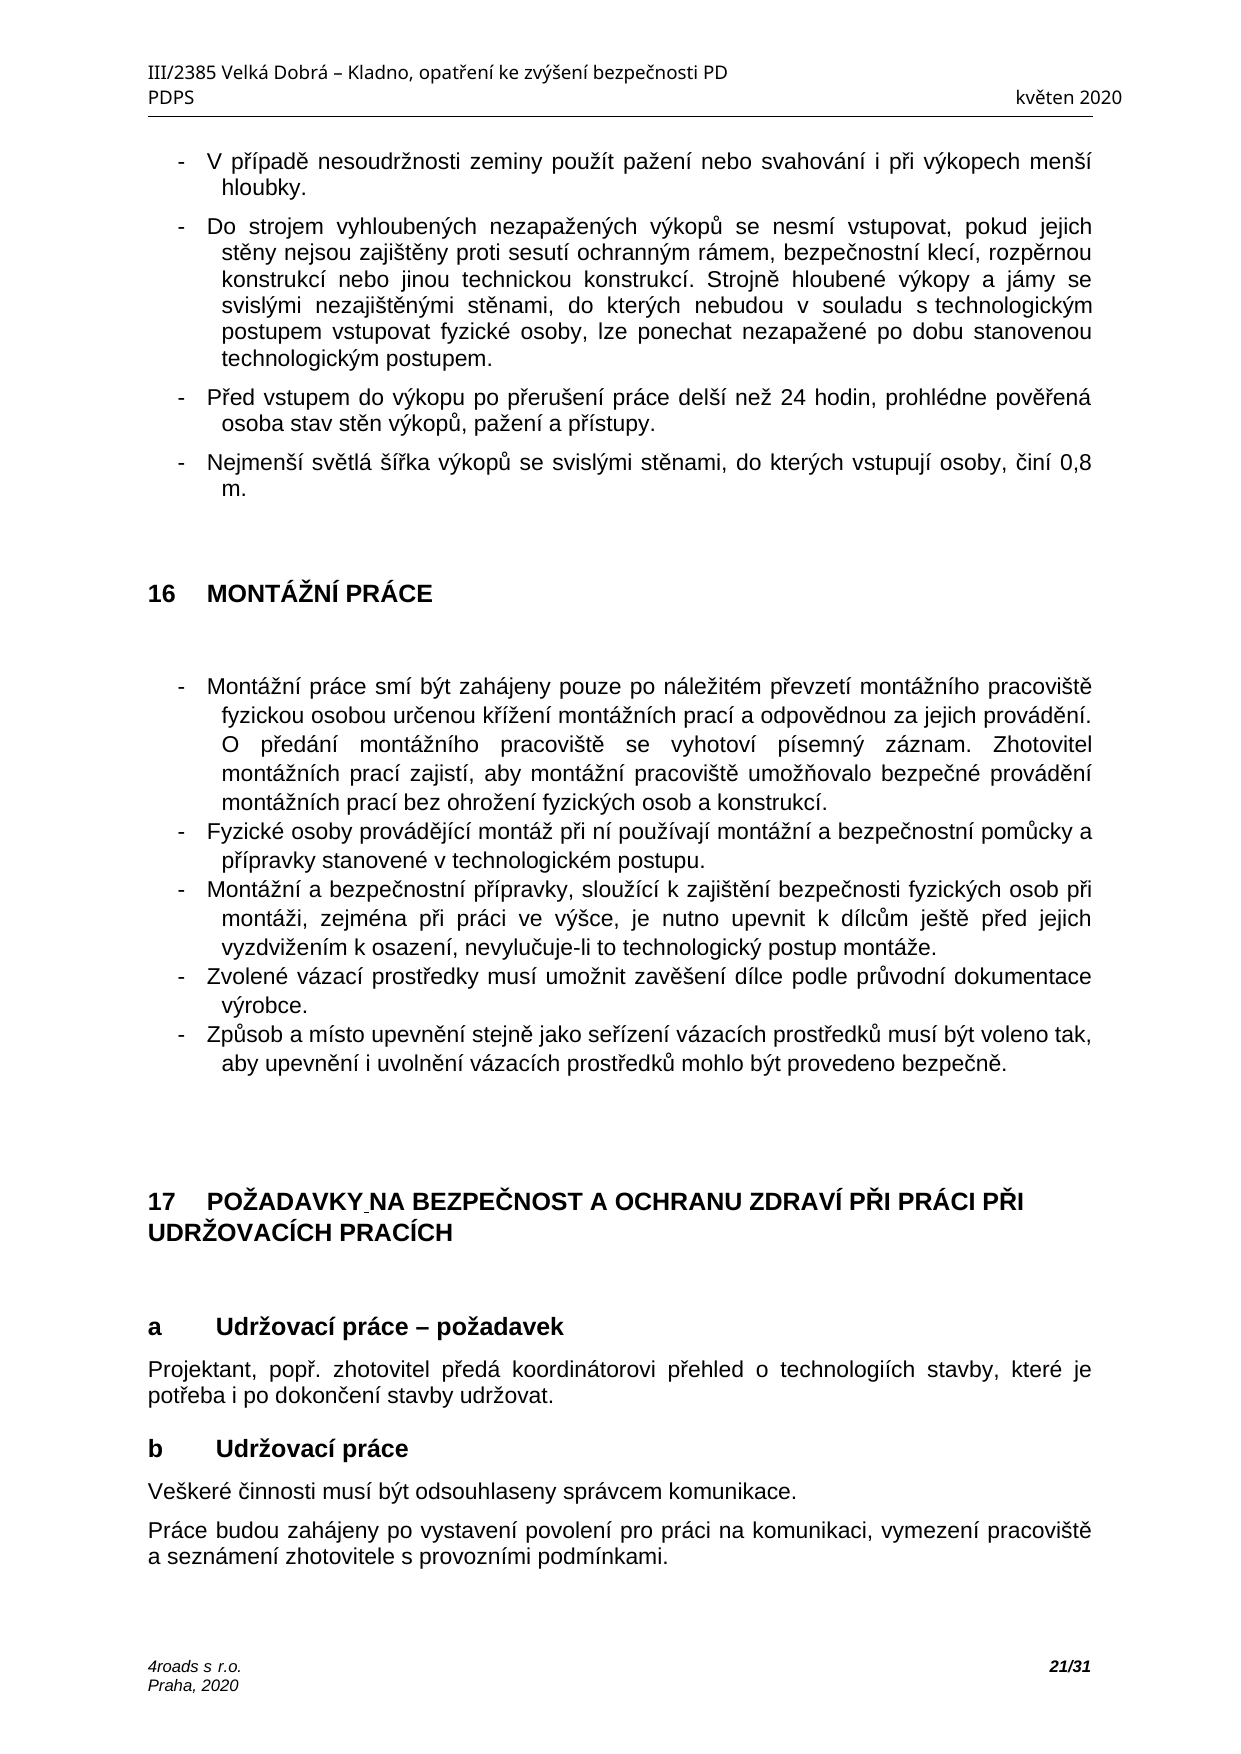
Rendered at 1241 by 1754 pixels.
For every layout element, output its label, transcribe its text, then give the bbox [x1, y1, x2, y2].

list Montážní práce smí být zahájeny pouze po náležitém převzetí montážního pracoviště fyzickou osobou určenou křížení montážních prací a odpovědnou za jejich provádění. O předání montážního pracoviště se vyhotoví písemný záznam. Zhotovitel montážních prací zajistí, aby montážní pracoviště umožňovalo bezpečné provádění montážních prací bez ohrožení fyzických osob a konstrukcí. [177, 673, 1093, 815]
subtitle Požadavky na bezpečnost a ochranu zdraví při práci při udržovacích pracích [148, 1186, 1093, 1247]
list Montážní a bezpečnostní přípravky, sloužící k zajištění bezpečnosti fyzických osob při montáži, zejména při práci ve výšce, je nutno upevnit k dílcům ještě před jejich vyzdvižením k osazení, nevylučuje-li to technologický postup montáže. [177, 876, 1093, 960]
subtitle Montážní práce [148, 579, 1093, 608]
text - Do strojem vyhloubených nezapažených výkopů se nesmí vstupovat, pokud jejich stěny nejsou zajištěny proti sesutí ochranným rámem, bezpečnostní klecí, rozpěrnou konstrukcí nebo jinou technickou konstrukcí. Strojně hloubené výkopy a jámy se svislými nezajištěnými stěnami, do kterých nebudou v souladu s technologickým postupem vstupovat fyzické osoby, lze ponechat nezapažené po dobu stanovenou technologickým postupem. [177, 213, 1093, 371]
subtitle Udržovací práce [148, 1434, 1093, 1463]
text Práce budou zahájeny po vystavení povolení pro práci na komunikaci, vymezení pracoviště a seznámení zhotovitele s provozními podmínkami. [148, 1517, 1093, 1569]
subtitle Udržovací práce – požadavek [148, 1312, 1093, 1341]
list Zvolené vázací prostředky musí umožnit zavěšení dílce podle průvodní dokumentace výrobce. [177, 963, 1093, 1018]
text Projektant, popř. zhotovitel předá koordinátorovi přehled o technologiích stavby, které je potřeba i po dokončení stavby udržovat. [148, 1356, 1093, 1409]
text Veškeré činnosti musí být odsouhlaseny správcem komunikace. [148, 1478, 1093, 1504]
list Fyzické osoby provádějící montáž při ní používají montážní a bezpečnostní pomůcky a přípravky stanovené v technologickém postupu. [177, 818, 1093, 873]
text - Nejmenší světlá šířka výkopů se svislými stěnami, do kterých vstupují osoby, činí 0,8 m. [177, 449, 1093, 501]
text - Před vstupem do výkopu po přerušení práce delší než 24 hodin, prohlédne pověřená osoba stav stěn výkopů, pažení a přístupy. [177, 383, 1093, 436]
list Způsob a místo upevnění stejně jako seřízení vázacích prostředků musí být voleno tak, aby upevnění i uvolnění vázacích prostředků mohlo být provedeno bezpečně. [177, 1021, 1093, 1076]
text - V případě nesoudržnosti zeminy použít pažení nebo svahování i při výkopech menší hloubky. [177, 148, 1093, 200]
